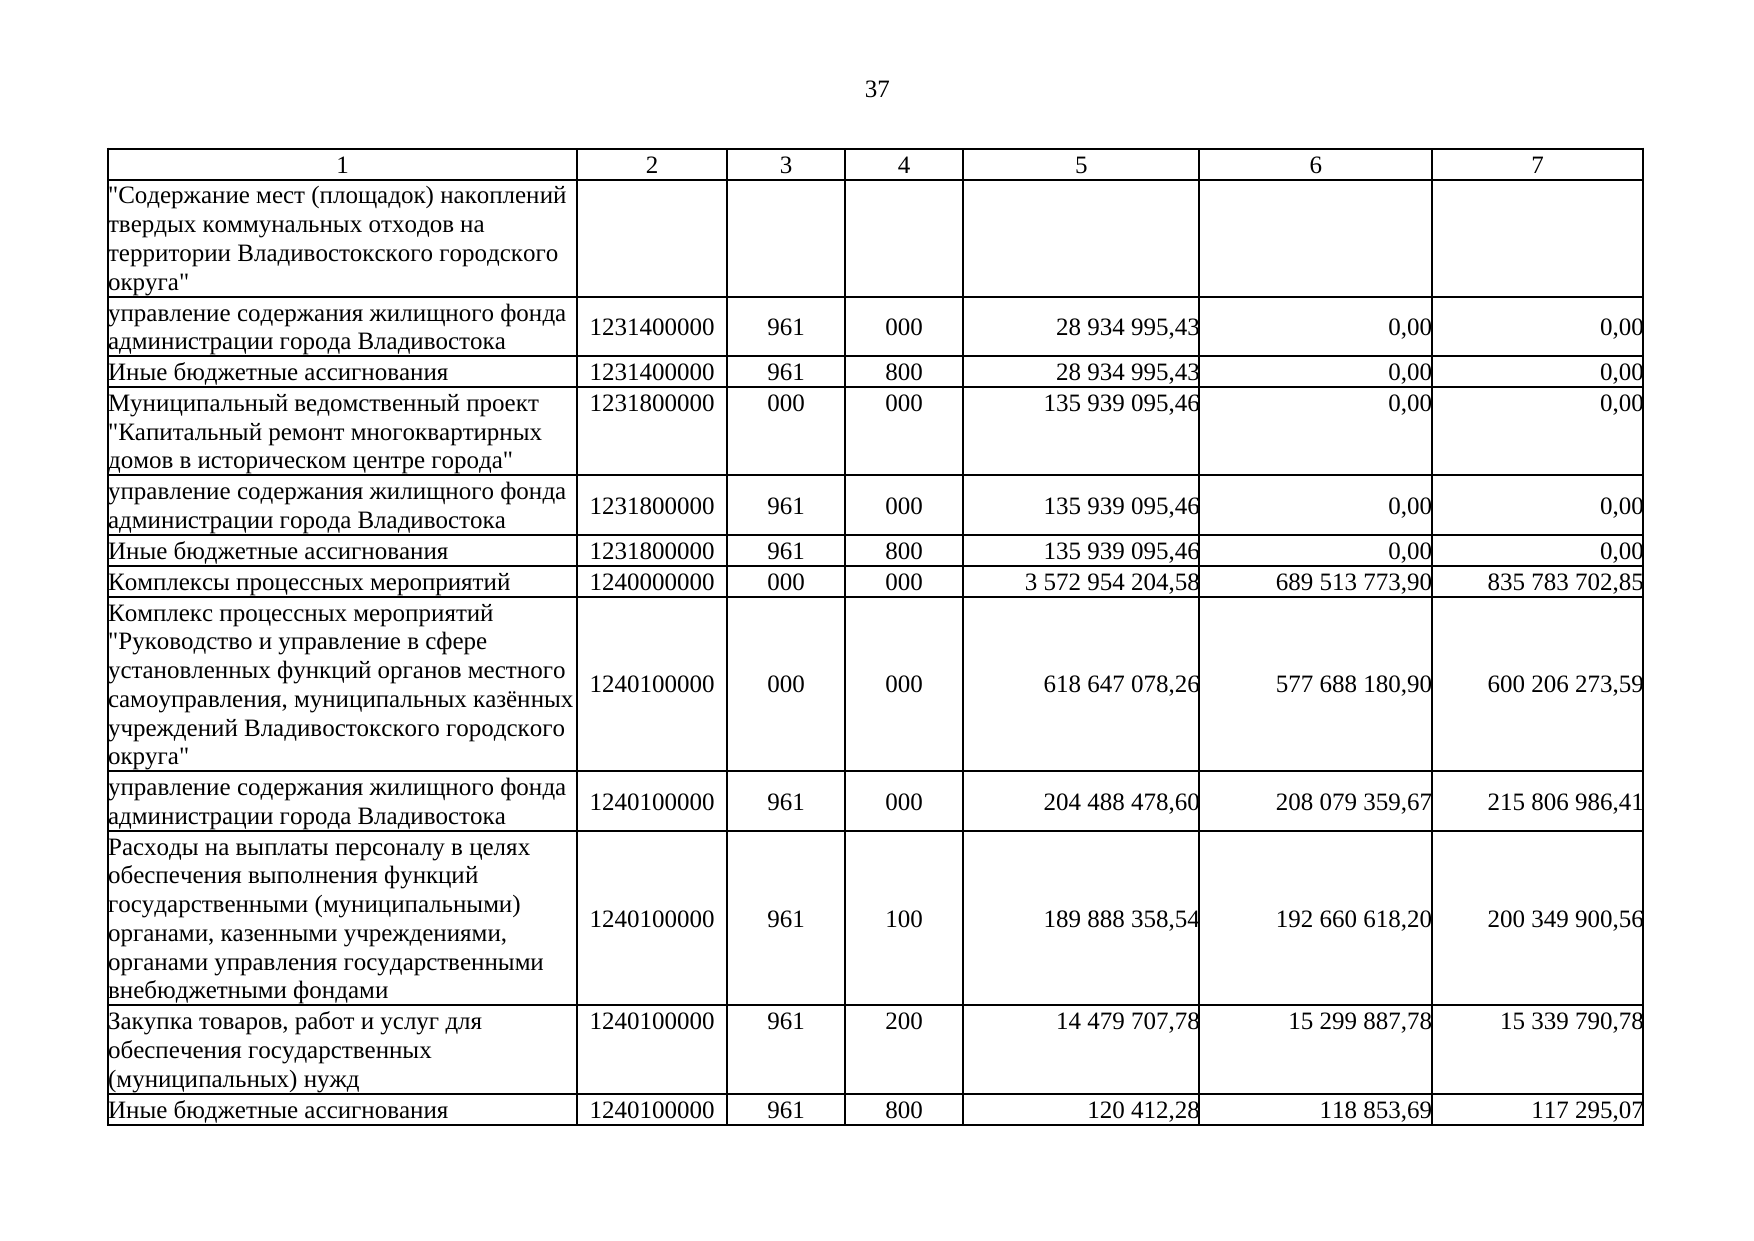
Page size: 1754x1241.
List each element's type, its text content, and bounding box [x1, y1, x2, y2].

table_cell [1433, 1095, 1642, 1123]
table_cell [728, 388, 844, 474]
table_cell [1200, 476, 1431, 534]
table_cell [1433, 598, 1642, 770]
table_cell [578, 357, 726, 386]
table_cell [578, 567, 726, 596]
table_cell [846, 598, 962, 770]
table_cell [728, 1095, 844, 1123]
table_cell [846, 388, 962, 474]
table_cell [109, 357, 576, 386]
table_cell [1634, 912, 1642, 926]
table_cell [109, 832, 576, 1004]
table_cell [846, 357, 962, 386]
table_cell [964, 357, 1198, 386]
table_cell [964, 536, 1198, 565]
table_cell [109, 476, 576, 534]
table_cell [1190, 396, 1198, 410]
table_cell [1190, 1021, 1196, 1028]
table_header 5 [964, 150, 1198, 178]
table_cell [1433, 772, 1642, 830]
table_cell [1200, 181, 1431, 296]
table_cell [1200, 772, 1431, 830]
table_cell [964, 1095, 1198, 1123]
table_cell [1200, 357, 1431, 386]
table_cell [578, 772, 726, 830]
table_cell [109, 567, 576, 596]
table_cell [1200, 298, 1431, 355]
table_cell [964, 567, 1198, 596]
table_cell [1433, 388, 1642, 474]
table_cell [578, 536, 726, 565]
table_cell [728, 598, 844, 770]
table_header 2 [578, 150, 726, 178]
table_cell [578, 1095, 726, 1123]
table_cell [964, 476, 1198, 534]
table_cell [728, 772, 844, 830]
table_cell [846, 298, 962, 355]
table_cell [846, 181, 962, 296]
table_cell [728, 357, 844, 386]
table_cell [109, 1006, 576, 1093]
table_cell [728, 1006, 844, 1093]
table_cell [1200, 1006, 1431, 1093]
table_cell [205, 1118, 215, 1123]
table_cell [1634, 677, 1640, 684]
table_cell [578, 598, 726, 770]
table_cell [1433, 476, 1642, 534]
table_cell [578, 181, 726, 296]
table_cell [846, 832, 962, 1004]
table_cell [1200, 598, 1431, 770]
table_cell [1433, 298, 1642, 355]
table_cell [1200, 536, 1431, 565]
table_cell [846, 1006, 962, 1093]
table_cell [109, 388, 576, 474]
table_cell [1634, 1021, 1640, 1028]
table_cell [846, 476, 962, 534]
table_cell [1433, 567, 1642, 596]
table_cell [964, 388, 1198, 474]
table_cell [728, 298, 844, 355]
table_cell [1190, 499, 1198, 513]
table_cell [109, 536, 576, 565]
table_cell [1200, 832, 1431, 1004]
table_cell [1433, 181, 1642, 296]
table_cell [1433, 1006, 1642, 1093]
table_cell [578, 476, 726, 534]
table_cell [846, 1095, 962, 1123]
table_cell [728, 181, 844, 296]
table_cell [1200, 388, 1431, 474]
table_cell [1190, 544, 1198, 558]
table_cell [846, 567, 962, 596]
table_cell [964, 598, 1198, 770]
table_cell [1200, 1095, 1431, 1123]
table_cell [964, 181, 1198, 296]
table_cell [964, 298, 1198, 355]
table_header 4 [846, 150, 962, 178]
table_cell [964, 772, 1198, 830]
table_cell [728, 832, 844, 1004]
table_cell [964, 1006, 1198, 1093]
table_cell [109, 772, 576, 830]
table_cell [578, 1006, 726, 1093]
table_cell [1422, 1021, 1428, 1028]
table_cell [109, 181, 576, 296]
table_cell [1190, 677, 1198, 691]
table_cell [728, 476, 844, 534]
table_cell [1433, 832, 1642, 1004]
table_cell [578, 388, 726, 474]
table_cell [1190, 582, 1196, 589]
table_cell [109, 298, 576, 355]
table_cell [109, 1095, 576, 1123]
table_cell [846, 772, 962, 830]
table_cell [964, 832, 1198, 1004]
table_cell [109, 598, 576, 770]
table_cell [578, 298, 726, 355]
table_header 3 [728, 150, 844, 178]
table_header 7 [1433, 150, 1642, 178]
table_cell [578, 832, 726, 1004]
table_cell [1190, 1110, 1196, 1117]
table_header 6 [1200, 150, 1431, 178]
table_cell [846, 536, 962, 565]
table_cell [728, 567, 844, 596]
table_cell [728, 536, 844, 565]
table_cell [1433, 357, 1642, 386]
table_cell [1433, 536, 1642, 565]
table_header 1 [109, 150, 576, 178]
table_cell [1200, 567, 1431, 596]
